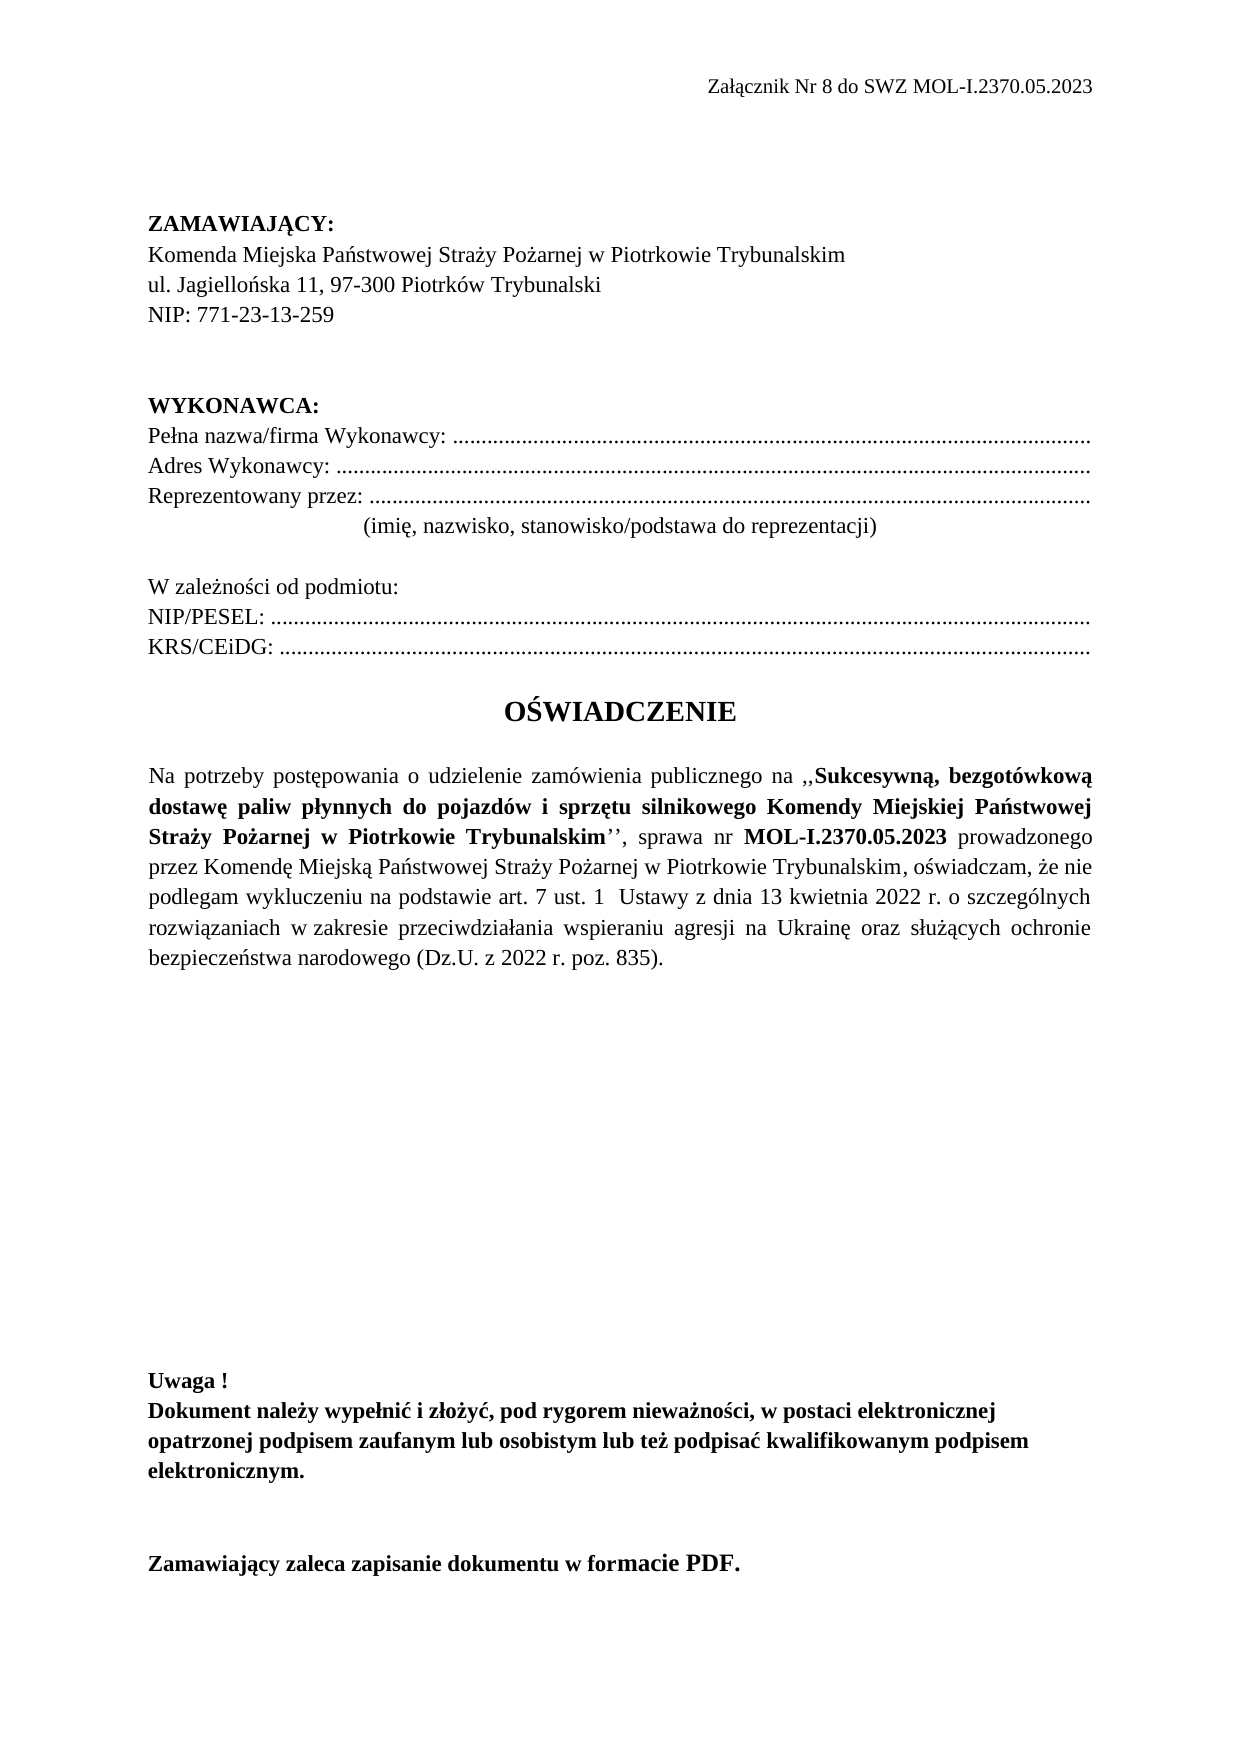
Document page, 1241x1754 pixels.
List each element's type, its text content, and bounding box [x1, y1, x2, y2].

text W zależności od podmiotu: [148, 573, 1093, 599]
text Adres Wykonawcy: [148, 452, 1093, 478]
text Pełna nazwa/firma Wykonawcy: [148, 422, 1093, 448]
text Załącznik Nr 8 do SWZ MOL-I.2370.05.2023 [148, 74, 1093, 98]
text NIP: 771-23-13-259 [148, 301, 1093, 327]
text NIP/PESEL: [148, 603, 1093, 629]
text Uwaga ! [148, 1367, 1093, 1393]
text KRS/CEiDG: [148, 633, 1093, 660]
text (imię, nazwisko, stanowisko/podstawa do reprezentacji) [148, 513, 1093, 539]
text ul. Jagiellońska 11, 97-300 Piotrków Trybunalski [148, 271, 1093, 297]
text Dokument należy wypełnić i złożyć, pod rygorem nieważności, w postaci elektronicznej opatrzonej podpisem zaufanym lub osobistym lub też podpisać kwalifikowanym podpisem elektronicznym. [148, 1397, 1093, 1484]
text OŚWIADCZENIE [148, 694, 1093, 727]
text Reprezentowany przez: [148, 482, 1093, 509]
text WYKONAWCA: [148, 392, 1093, 418]
text Na potrzeby postępowania o udzielenie zamówienia publicznego na ,,Sukcesywną, bezgotówkową dostawę paliw płynnych do pojazdów i sprzętu silnikowego Komendy Miejskiej Państwowej Straży Pożarnej w Piotrkowie Trybunalskim’’, sprawa nr MOL-I.2370.05.2023 prowadzonego przez Komendę Miejską Państwowej Straży Pożarnej w Piotrkowie Trybunalskim, oświadczam, że nie podlegam wykluczeniu na podstawie art. 7 ust. 1 Ustawy z dnia 13 kwietnia 2022 r. o szczególnych rozwiązaniach w zakresie przeciwdziałania wspieraniu agresji na Ukrainę oraz służących ochronie bezpieczeństwa narodowego (Dz.U. z 2022 r. poz. 835). [148, 763, 1093, 970]
text ZAMAWIAJĄCY: [148, 211, 1093, 237]
text Zamawiający zaleca zapisanie dokumentu w formacie PDF. [148, 1548, 1093, 1577]
text Komenda Miejska Państwowej Straży Pożarnej w Piotrkowie Trybunalskim [148, 241, 1093, 267]
